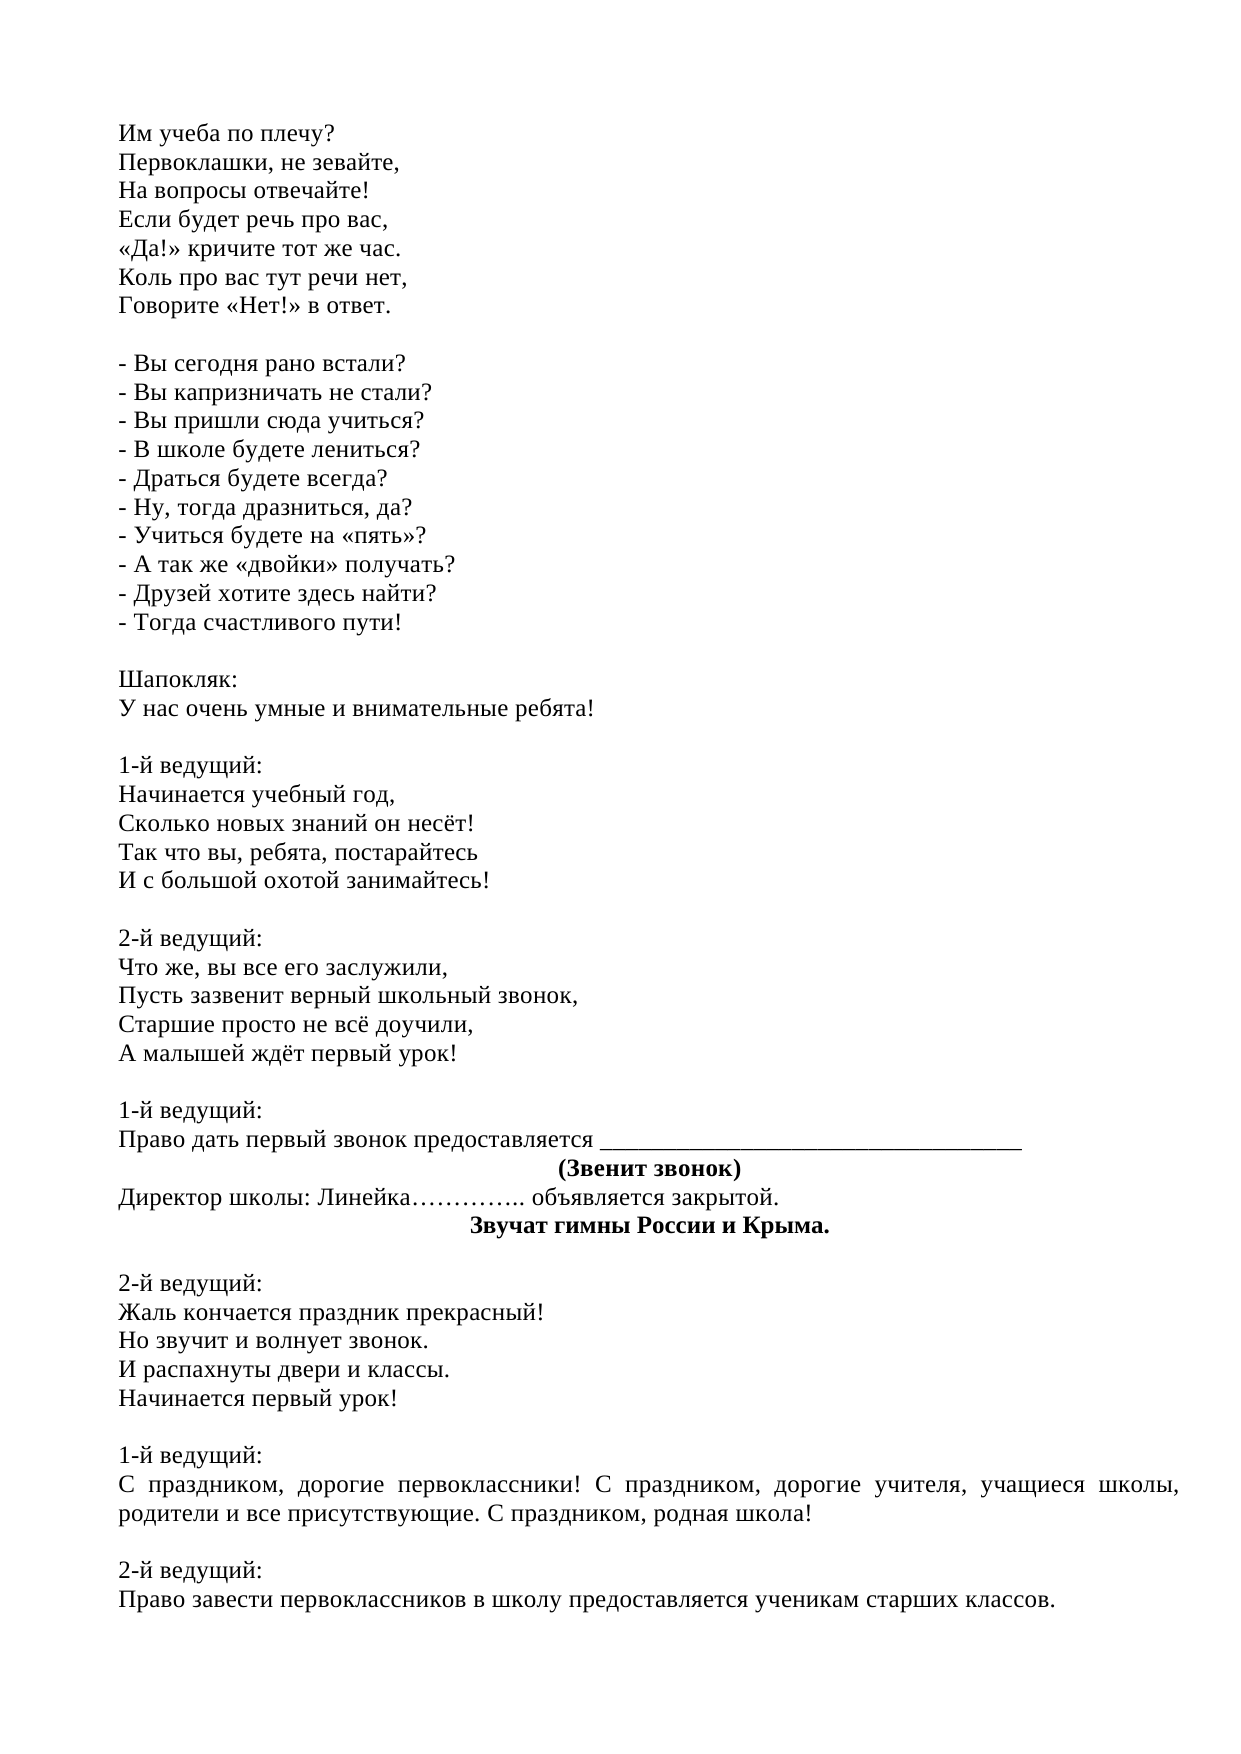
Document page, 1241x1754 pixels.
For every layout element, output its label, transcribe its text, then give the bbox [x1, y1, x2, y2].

text 1-й ведущий: [118, 1441, 1181, 1469]
text Директор школы: Линейка………….. объявляется закрытой. [118, 1182, 1181, 1211]
text Им учеба по плечу? [118, 118, 1181, 147]
text У нас очень умные и внимательные ребята! [118, 693, 1181, 722]
text - Вы пришли сюда учиться? [118, 406, 1181, 434]
text Начинается первый урок! [118, 1383, 1181, 1412]
text Первоклашки, не зевайте, [118, 147, 1181, 176]
text - Друзей хотите здесь найти? [118, 578, 1181, 607]
text И с большой охотой занимайтесь! [118, 866, 1181, 894]
text Начинается учебный год, [118, 779, 1181, 808]
text И распахнуты двери и классы. [118, 1354, 1181, 1383]
text Коль про вас тут речи нет, [118, 262, 1181, 291]
text А малышей ждёт первый урок! [118, 1038, 1181, 1067]
text Сколько новых знаний он несёт! [118, 808, 1181, 837]
text Старшие просто не всё доучили, [118, 1009, 1181, 1038]
text 1-й ведущий: [118, 1096, 1181, 1124]
text Говорите «Нет!» в ответ. [118, 291, 1181, 319]
text Если будет речь про вас, [118, 204, 1181, 233]
text Шапокляк: [118, 664, 1181, 693]
text 2-й ведущий: [118, 1556, 1181, 1584]
text 1-й ведущий: [118, 751, 1181, 779]
text Жаль кончается праздник прекрасный! [118, 1297, 1181, 1326]
text Право дать первый звонок предоставляется _________________________________ [118, 1124, 1181, 1153]
text - Учиться будете на «пять»? [118, 521, 1181, 549]
text Так что вы, ребята, постарайтесь [118, 837, 1181, 866]
text - В школе будете лениться? [118, 434, 1181, 463]
text Пусть зазвенит верный школьный звонок, [118, 981, 1181, 1009]
text 2-й ведущий: [118, 1268, 1181, 1297]
text - А так же «двойки» получать? [118, 549, 1181, 578]
text 2-й ведущий: [118, 923, 1181, 952]
text Но звучит и волнует звонок. [118, 1326, 1181, 1354]
text - Драться будете всегда? [118, 463, 1181, 492]
text С праздником, дорогие первоклассники! С праздником, дорогие учителя, учащиеся школы, родители и все присутствующие. С праздником, родная школа! [118, 1469, 1181, 1527]
text - Вы капризничать не стали? [118, 377, 1181, 406]
text - Вы сегодня рано встали? [118, 348, 1181, 377]
text Звучат гимны России и Крыма. [118, 1211, 1181, 1239]
text - Тогда счастливого пути! [118, 607, 1181, 636]
text - Ну, тогда дразниться, да? [118, 492, 1181, 521]
text На вопросы отвечайте! [118, 176, 1181, 204]
text Что же, вы все его заслужили, [118, 952, 1181, 981]
text Право завести первоклассников в школу предоставляется ученикам старших классов. [118, 1584, 1181, 1613]
text «Да!» кричите тот же час. [118, 233, 1181, 262]
text (Звенит звонок) [118, 1153, 1181, 1182]
